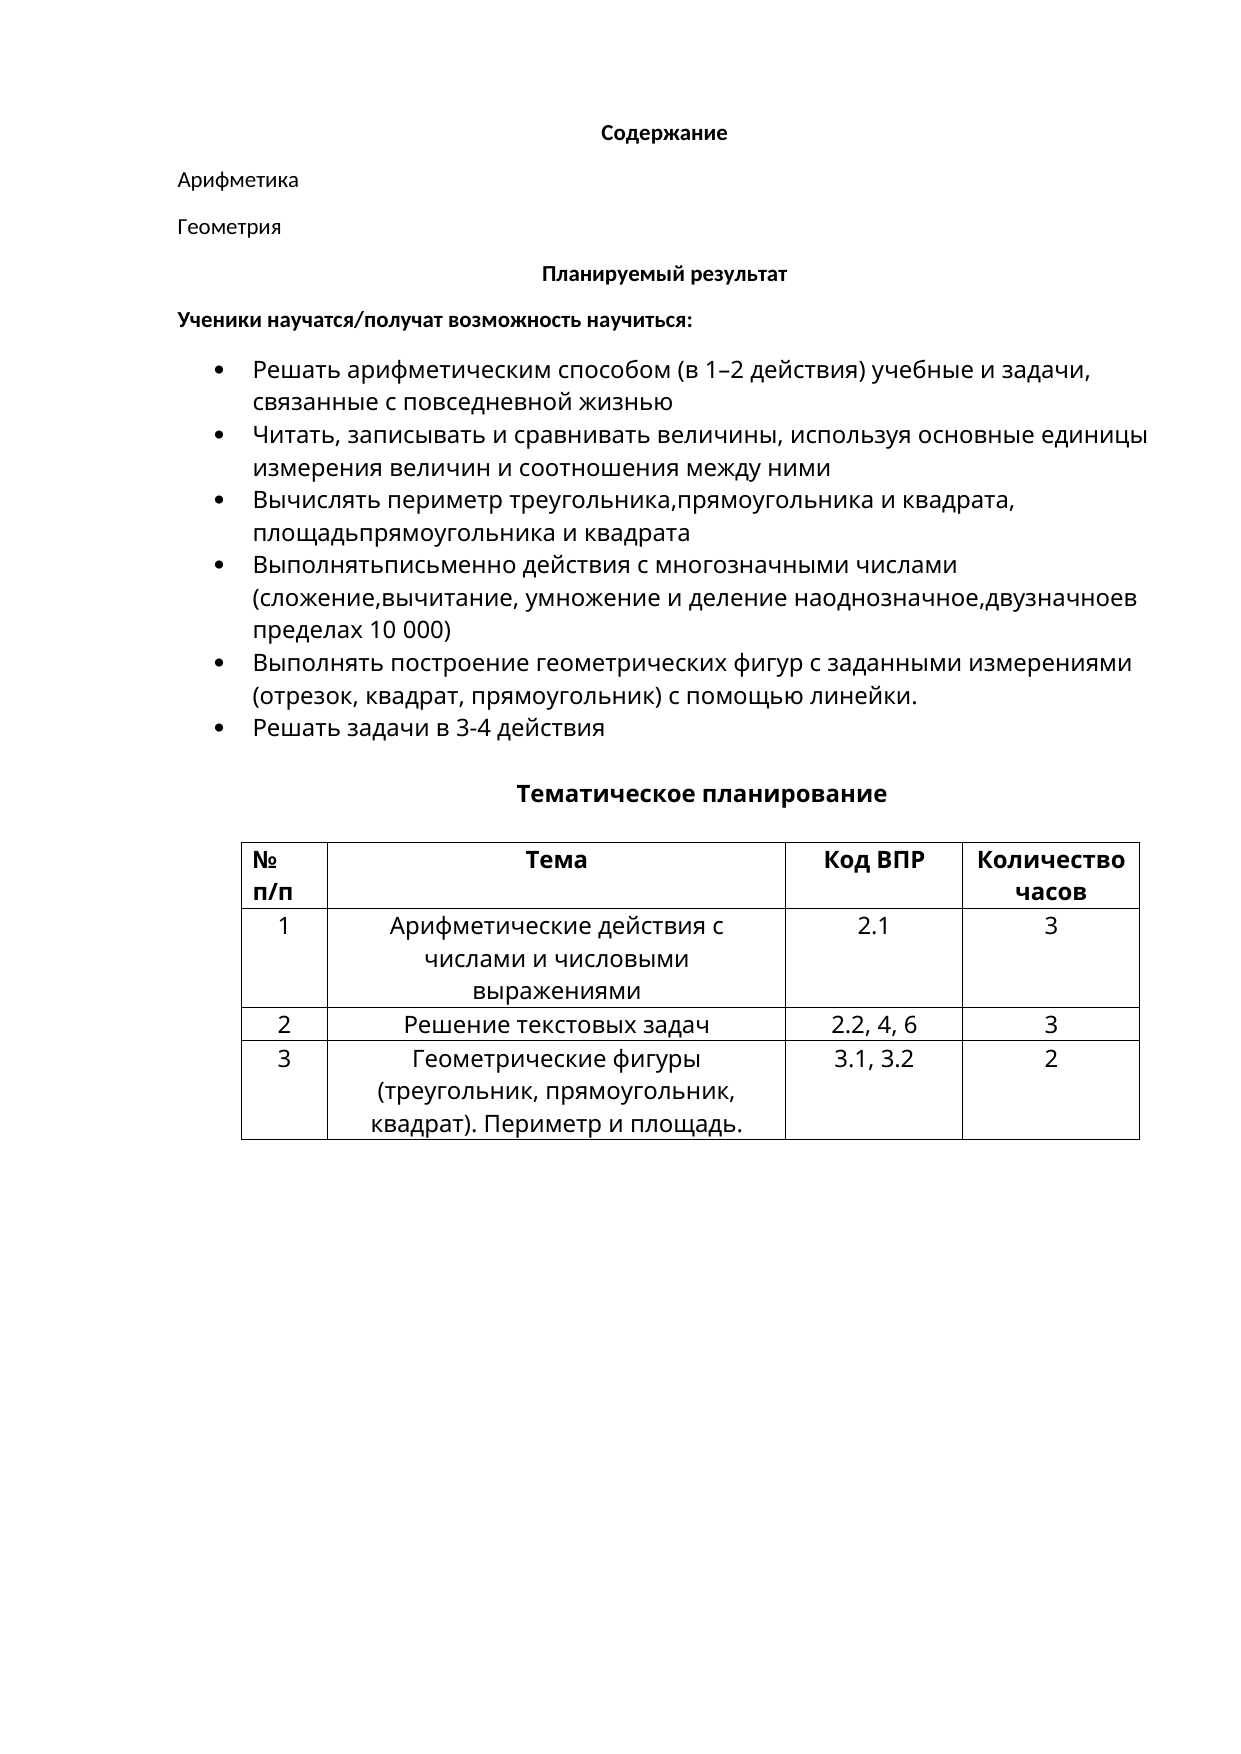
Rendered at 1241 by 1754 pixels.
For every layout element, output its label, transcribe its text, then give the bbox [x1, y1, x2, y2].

table_cell Геометрические фигуры (треугольник, прямоугольник, квадрат). Периметр и площадь. [328, 1041, 785, 1139]
table_cell 2.2, 4, 6 [786, 1008, 962, 1040]
table_header Количество часов [963, 843, 1139, 908]
table_cell 2.1 [786, 909, 962, 1007]
table_cell 2 [963, 1041, 1139, 1139]
text Арифметика [177, 165, 1152, 193]
table_header Тема [328, 843, 785, 908]
table_header № п/п [242, 843, 327, 908]
table_header Код ВПР [786, 843, 962, 908]
table_cell 2 [242, 1008, 327, 1040]
list Вычислять периметр треугольника,прямоугольника и квадрата, площадьпрямоугольника и квадрата [215, 483, 1152, 548]
table_cell Решение текстовых задач [328, 1008, 785, 1040]
table_cell 3 [242, 1041, 327, 1139]
list Решать задачи в 3-4 действия [215, 711, 1152, 744]
list Выполнятьписьменно действия с многозначными числами (сложение,вычитание, умножение и деление наоднозначное,двузначноев пределах 10 000) [215, 548, 1152, 646]
text Ученики научатся/получат возможность научиться: [177, 306, 1152, 334]
list Выполнять построение геометрических фигур с заданными измерениями (отрезок, квадрат, прямоугольник) с помощью линейки. [215, 646, 1152, 711]
list Решать арифметическим способом (в 1–2 действия) учебные и задачи, связанные с повседневной жизнью [215, 352, 1152, 418]
text Содержание [177, 118, 1152, 146]
text Геометрия [177, 212, 1152, 240]
table_cell 1 [242, 909, 327, 1007]
table_cell Арифметические действия с числами и числовыми выражениями [328, 909, 785, 1007]
table_cell 3.1, 3.2 [786, 1041, 962, 1139]
text Планируемый результат [177, 259, 1152, 287]
list Читать, записывать и сравнивать величины, используя основные единицы измерения величин и соотношения между ними [215, 418, 1152, 483]
list Тематическое планирование [252, 776, 1152, 809]
table_cell 3 [963, 909, 1139, 1007]
table_cell 3 [963, 1008, 1139, 1040]
